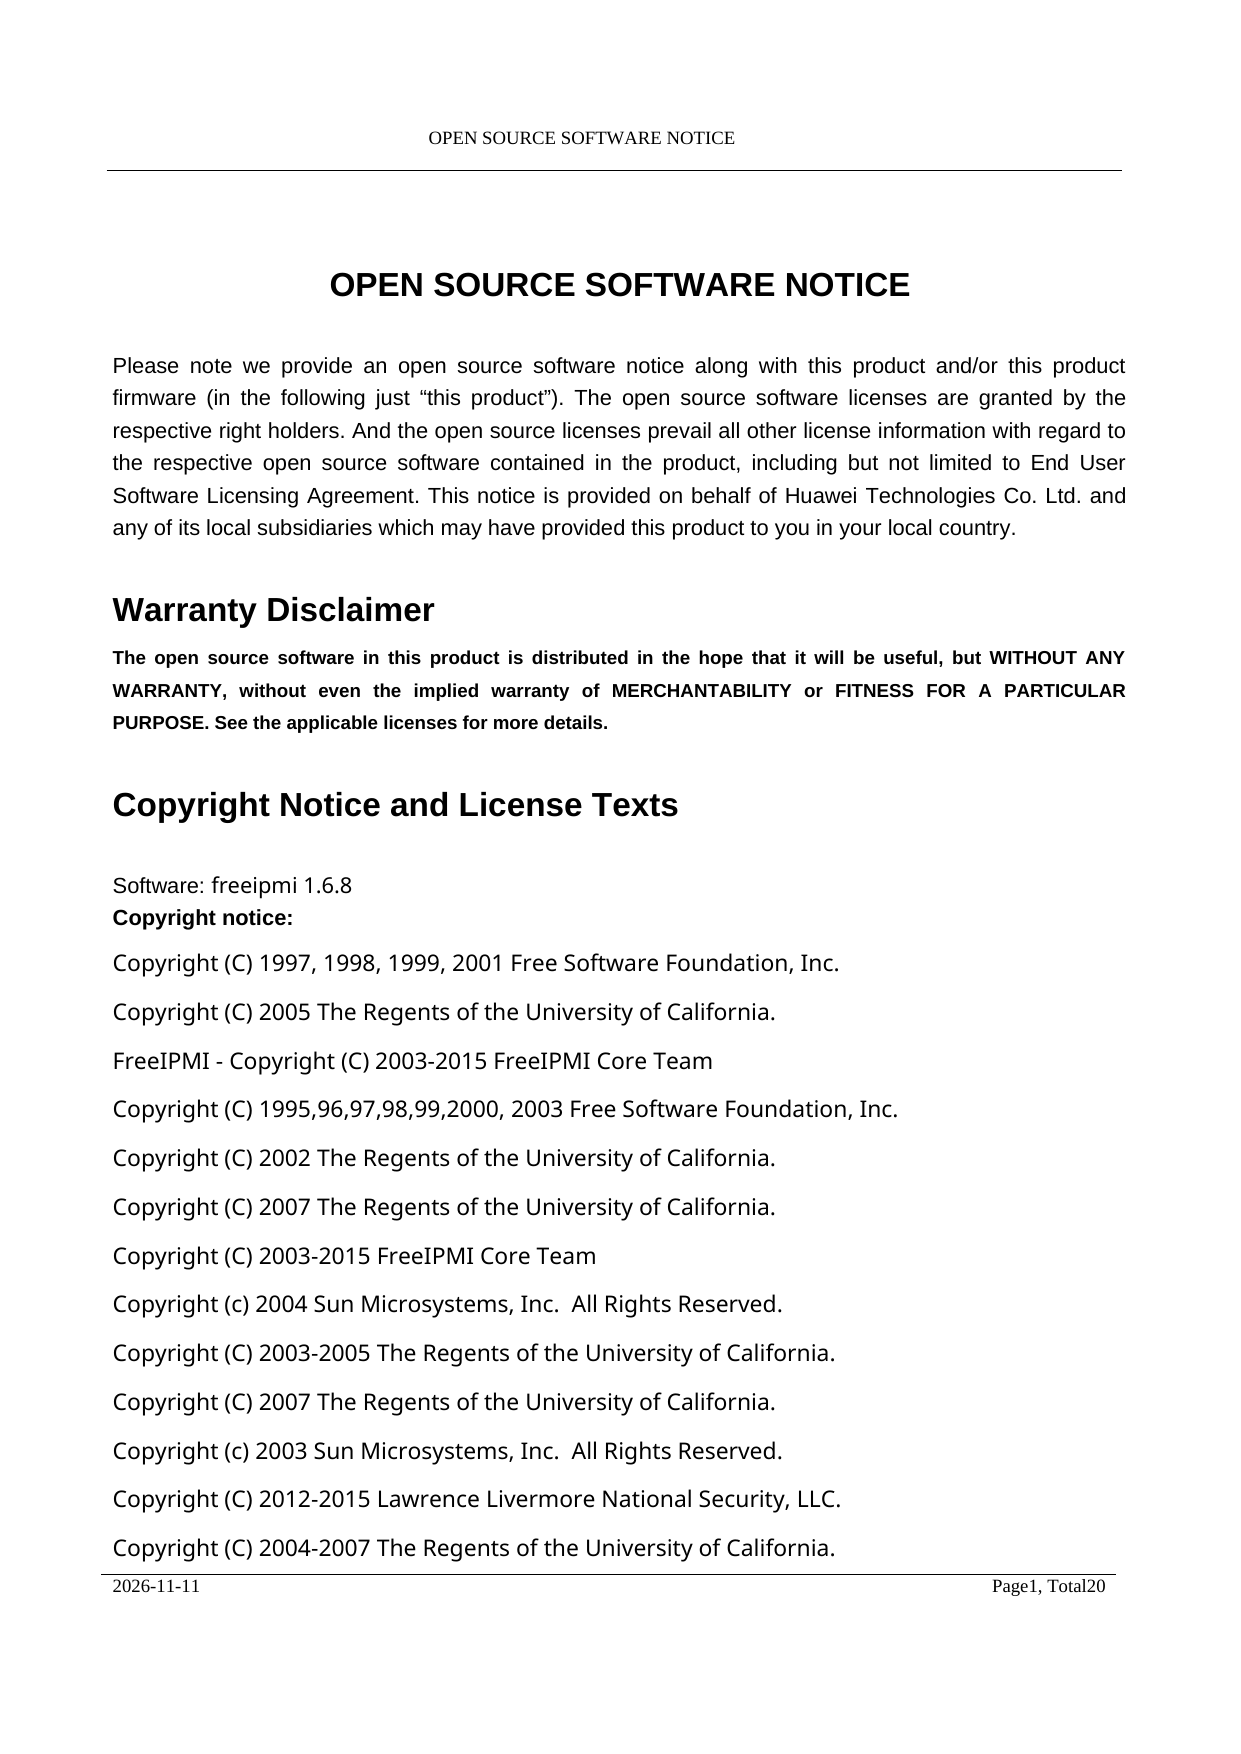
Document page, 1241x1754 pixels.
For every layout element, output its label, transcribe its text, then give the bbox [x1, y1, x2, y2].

text OPEN SOURCE SOFTWARE NOTICE [112, 251, 1128, 316]
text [112, 947, 1128, 1564]
text Copyright Notice and License Texts [112, 771, 1128, 836]
text Warranty Disclaimer [112, 576, 1128, 641]
text Copyright notice: [112, 901, 1128, 934]
text Please note we provide an open source software notice along with this product and/or this product firmware (in the following just “this product”). The open source software licenses are granted by the respective right holders. And the open source licenses prevail all other license information with regard to the respective open source software contained in the product, including but not limited to End User Software Licensing Agreement. This notice is provided on behalf of Huawei Technologies Co. Ltd. and any of its local subsidiaries which may have provided this product to you in your local country. [112, 349, 1128, 544]
text Software: freeipmi 1.6.8 [112, 869, 1128, 901]
text The open source software in this product is distributed in the hope that it will be useful, but WITHOUT ANY WARRANTY, without even the implied warranty of MERCHANTABILITY or FITNESS FOR A PARTICULAR PURPOSE. See the applicable licenses for more details. [112, 641, 1128, 739]
